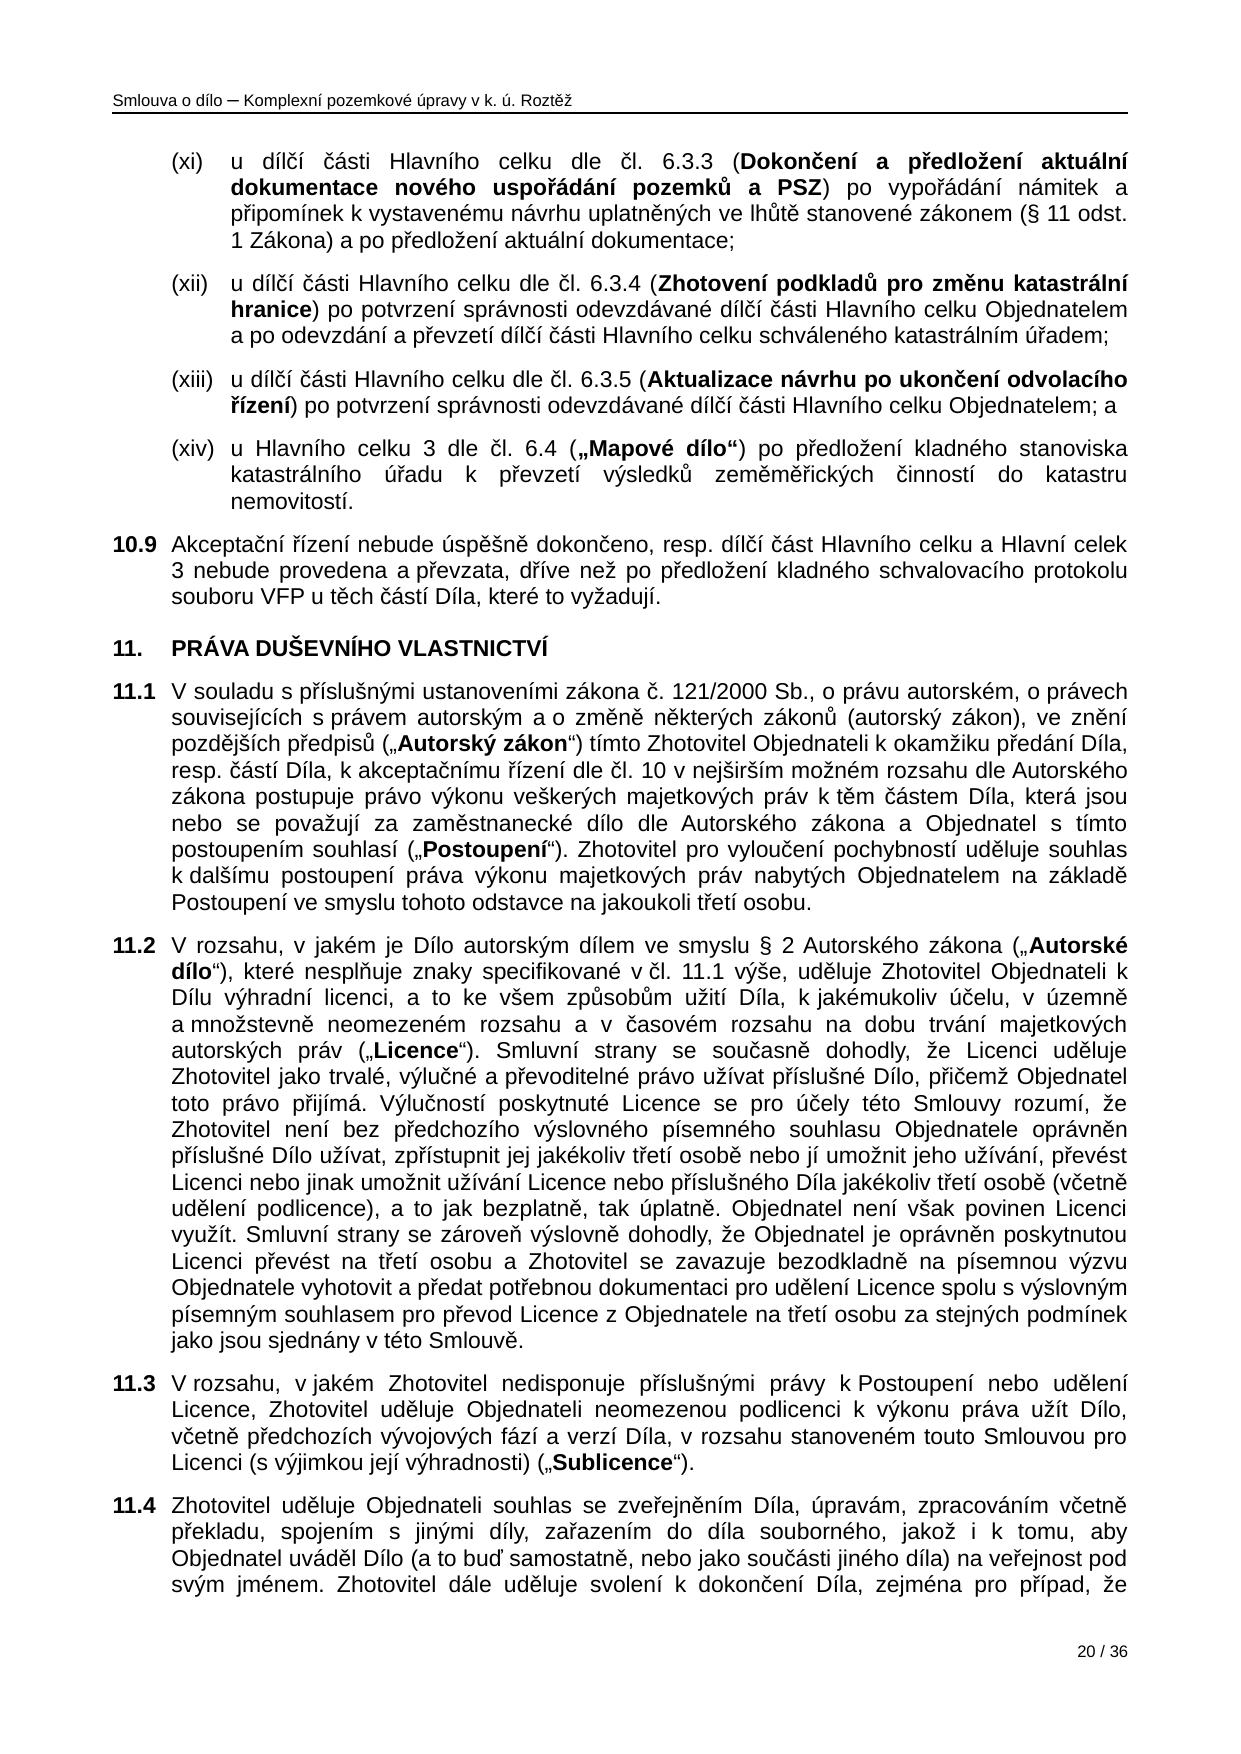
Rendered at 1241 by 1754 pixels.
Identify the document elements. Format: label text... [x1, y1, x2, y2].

text V rozsahu, v jakém je Dílo autorským dílem ve smyslu § 2 Autorského zákona („Autorské dílo“), které nesplňuje znaky specifikované v čl. 11.1 výše, uděluje Zhotovitel Objednateli k Dílu výhradní licenci, a to ke všem způsobům užití Díla, k jakémukoliv účelu, v územně a množstevně neomezeném rozsahu a v časovém rozsahu na dobu trvání majetkových autorských práv („Licence“). Smluvní strany se současně dohodly, že Licenci uděluje Zhotovitel jako trvalé, výlučné a převoditelné právo užívat příslušné Dílo, přičemž Objednatel toto právo přijímá. Výlučností poskytnuté Licence se pro účely této Smlouvy rozumí, že Zhotovitel není bez předchozího výslovného písemného souhlasu Objednatele oprávněn příslušné Dílo užívat, zpřístupnit jej jakékoliv třetí osobě nebo jí umožnit jeho užívání, převést Licenci nebo jinak umožnit užívání Licence nebo příslušného Díla jakékoliv třetí osobě (včetně udělení podlicence), a to jak bezplatně, tak úplatně. Objednatel není však povinen Licenci využít. Smluvní strany se zároveň výslovně dohodly, že Objednatel je oprávněn poskytnutou Licenci převést na třetí osobu a Zhotovitel se zavazuje bezodkladně na písemnou výzvu Objednatele vyhotovit a předat potřebnou dokumentaci pro udělení Licence spolu s výslovným písemným souhlasem pro převod Licence z Objednatele na třetí osobu za stejných podmínek jako jsou sjednány v této Smlouvě. [112, 932, 1128, 1353]
text Práva duševního vlastnictví [112, 635, 1128, 661]
list u dílčí části Hlavního celku dle čl. 6.3.4 (Zhotovení podkladů pro změnu katastrální hranice) po potvrzení správnosti odevzdávané dílčí části Hlavního celku Objednatelem a po odevzdání a převzetí dílčí části Hlavního celku schváleného katastrálním úřadem; [171, 270, 1128, 349]
text Akceptační řízení nebude úspěšně dokončeno, resp. dílčí část Hlavního celku a Hlavní celek 3 nebude provedena a převzata, dříve než po předložení kladného schvalovacího protokolu souboru VFP u těch částí Díla, které to vyžadují. [112, 531, 1128, 610]
list u dílčí části Hlavního celku dle čl. 6.3.5 (Aktualizace návrhu po ukončení odvolacího řízení) po potvrzení správnosti odevzdávané dílčí části Hlavního celku Objednatelem; a [171, 366, 1128, 418]
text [112, 1492, 1128, 1597]
text V souladu s příslušnými ustanoveními zákona č. 121/2000 Sb., o právu autorském, o právech souvisejících s právem autorským a o změně některých zákonů (autorský zákon), ve znění pozdějších předpisů („Autorský zákon“) tímto Zhotovitel Objednateli k okamžiku předání Díla, resp. částí Díla, k akceptačnímu řízení dle čl. 10 v nejširším možném rozsahu dle Autorského zákona postupuje právo výkonu veškerých majetkových práv k těm částem Díla, která jsou nebo se považují za zaměstnanecké dílo dle Autorského zákona a Objednatel s tímto postoupením souhlasí („Postoupení“). Zhotovitel pro vyloučení pochybností uděluje souhlas k dalšímu postoupení práva výkonu majetkových práv nabytých Objednatelem na základě Postoupení ve smyslu tohoto odstavce na jakoukoli třetí osobu. [112, 678, 1128, 915]
text V rozsahu, v jakém Zhotovitel nedisponuje příslušnými právy k Postoupení nebo udělení Licence, Zhotovitel uděluje Objednateli neomezenou podlicenci k výkonu práva užít Dílo, včetně předchozích vývojových fází a verzí Díla, v rozsahu stanoveném touto Smlouvou pro Licenci (s výjimkou její výhradnosti) („Sublicence“). [112, 1370, 1128, 1475]
list u dílčí části Hlavního celku dle čl. 6.3.3 (Dokončení a předložení aktuální dokumentace nového uspořádání pozemků a PSZ) po vypořádání námitek a připomínek k vystavenému návrhu uplatněných ve lhůtě stanovené zákonem (§ 11 odst. 1 Zákona) a po předložení aktuální dokumentace; [171, 148, 1128, 253]
list u Hlavního celku 3 dle čl. 6.4 („Mapové dílo“) po předložení kladného stanoviska katastrálního úřadu k převzetí výsledků zeměměřických činností do katastru nemovitostí. [171, 435, 1128, 514]
